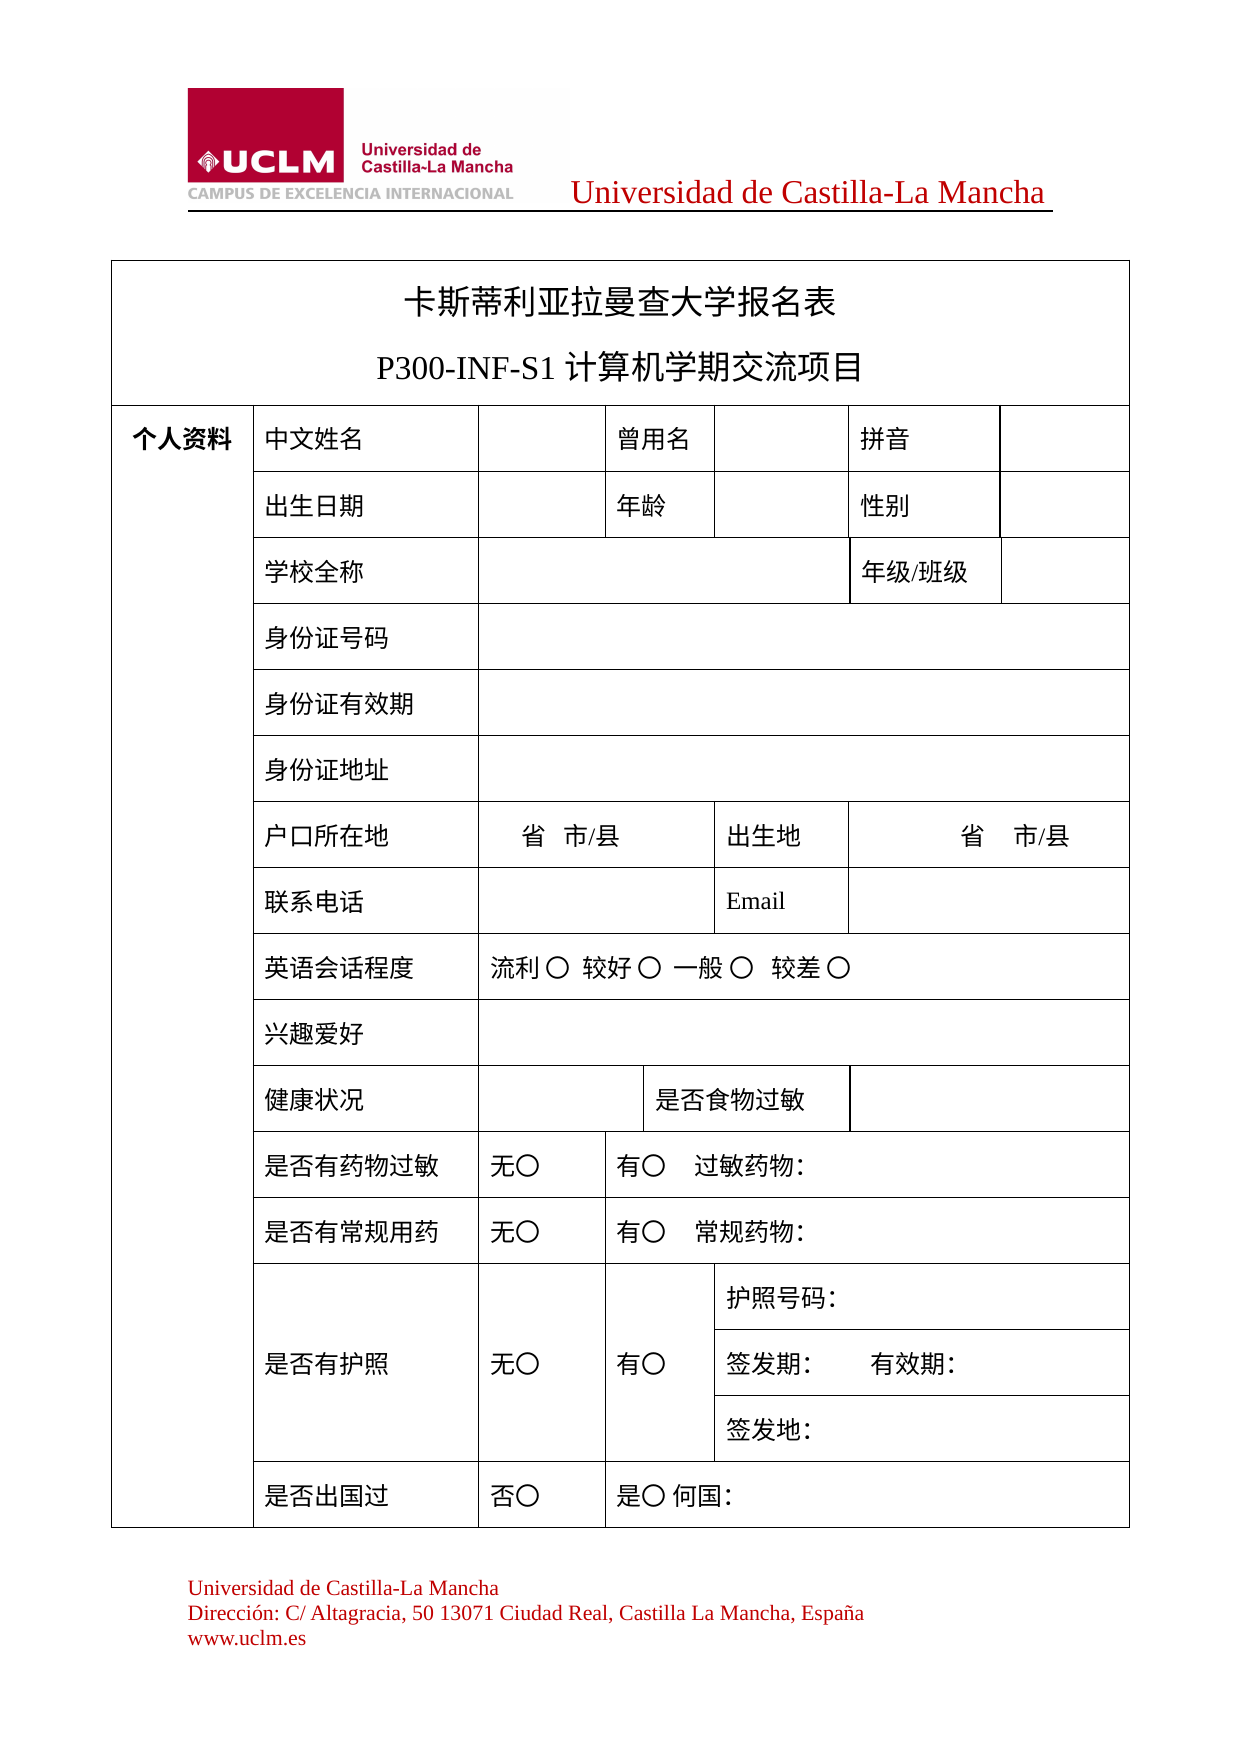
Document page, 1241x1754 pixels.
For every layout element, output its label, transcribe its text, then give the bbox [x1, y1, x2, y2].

table_cell [479, 538, 849, 603]
table_cell 曾用名 [606, 406, 714, 471]
table_cell [479, 604, 1129, 669]
table_cell 是否有药物过敏 [254, 1132, 478, 1197]
table_cell 是否有护照 [254, 1264, 478, 1461]
table_cell 无〇 [479, 1132, 605, 1197]
table_cell 年级/班级 [851, 538, 1001, 603]
table_cell [479, 472, 605, 537]
table_cell 有〇 [606, 1264, 714, 1461]
table_cell 身份证有效期 [254, 670, 478, 735]
table_cell 联系电话 [254, 868, 478, 933]
table_cell 护照号码： [715, 1264, 1129, 1329]
table_cell 是〇 何国： [606, 1462, 1129, 1527]
table_cell 出生日期 [254, 472, 478, 537]
table_cell [849, 868, 1129, 933]
table_cell 身份证号码 [254, 604, 478, 669]
table_cell 出生地 [715, 802, 848, 867]
table_cell 是否出国过 [254, 1462, 478, 1527]
table_cell 否〇 [479, 1462, 605, 1527]
table_cell 有〇 过敏药物： [606, 1132, 1129, 1197]
picture [187, 88, 571, 203]
table_cell [1002, 538, 1129, 603]
table_cell 个人资料 [112, 406, 253, 1527]
table_cell [479, 406, 605, 471]
table_cell 年龄 [606, 472, 714, 537]
table_cell 是否食物过敏 [644, 1066, 849, 1131]
table_cell 兴趣爱好 [254, 1000, 478, 1065]
table_cell [1001, 472, 1129, 537]
table_cell 学校全称 [254, 538, 478, 603]
table_cell 性别 [849, 472, 999, 537]
table_cell [851, 1066, 1129, 1131]
table_cell [479, 868, 714, 933]
table_cell 省 市/县 [849, 802, 1129, 867]
table_cell [479, 1000, 1129, 1065]
table_header 卡斯蒂利亚拉曼查大学报名表 P300-INF-S1 计算机学期交流项目 [112, 261, 1129, 404]
table_cell [1001, 406, 1129, 471]
table_cell 英语会话程度 [254, 934, 478, 999]
table_cell [715, 472, 848, 537]
table_cell 拼音 [849, 406, 999, 471]
table_cell [479, 670, 1129, 735]
table_cell 流利 〇 较好 〇 一般 〇 较差 〇 [479, 934, 1129, 999]
table_cell [479, 736, 1129, 801]
table_cell 户口所在地 [254, 802, 478, 867]
table_cell 健康状况 [254, 1066, 478, 1131]
table_cell [715, 406, 848, 471]
table_cell 无〇 [479, 1264, 605, 1461]
table_cell 有〇 常规药物： [606, 1198, 1129, 1263]
table_cell Email [715, 868, 848, 933]
table_cell 签发地： [715, 1396, 1129, 1461]
table_cell 签发期： 有效期： [715, 1330, 1129, 1395]
table_cell [479, 1066, 643, 1131]
table_cell 省 市/县 [479, 802, 714, 867]
table_cell 是否有常规用药 [254, 1198, 478, 1263]
table_cell 无〇 [479, 1198, 605, 1263]
table_cell 身份证地址 [254, 736, 478, 801]
table_cell 中文姓名 [254, 406, 478, 471]
